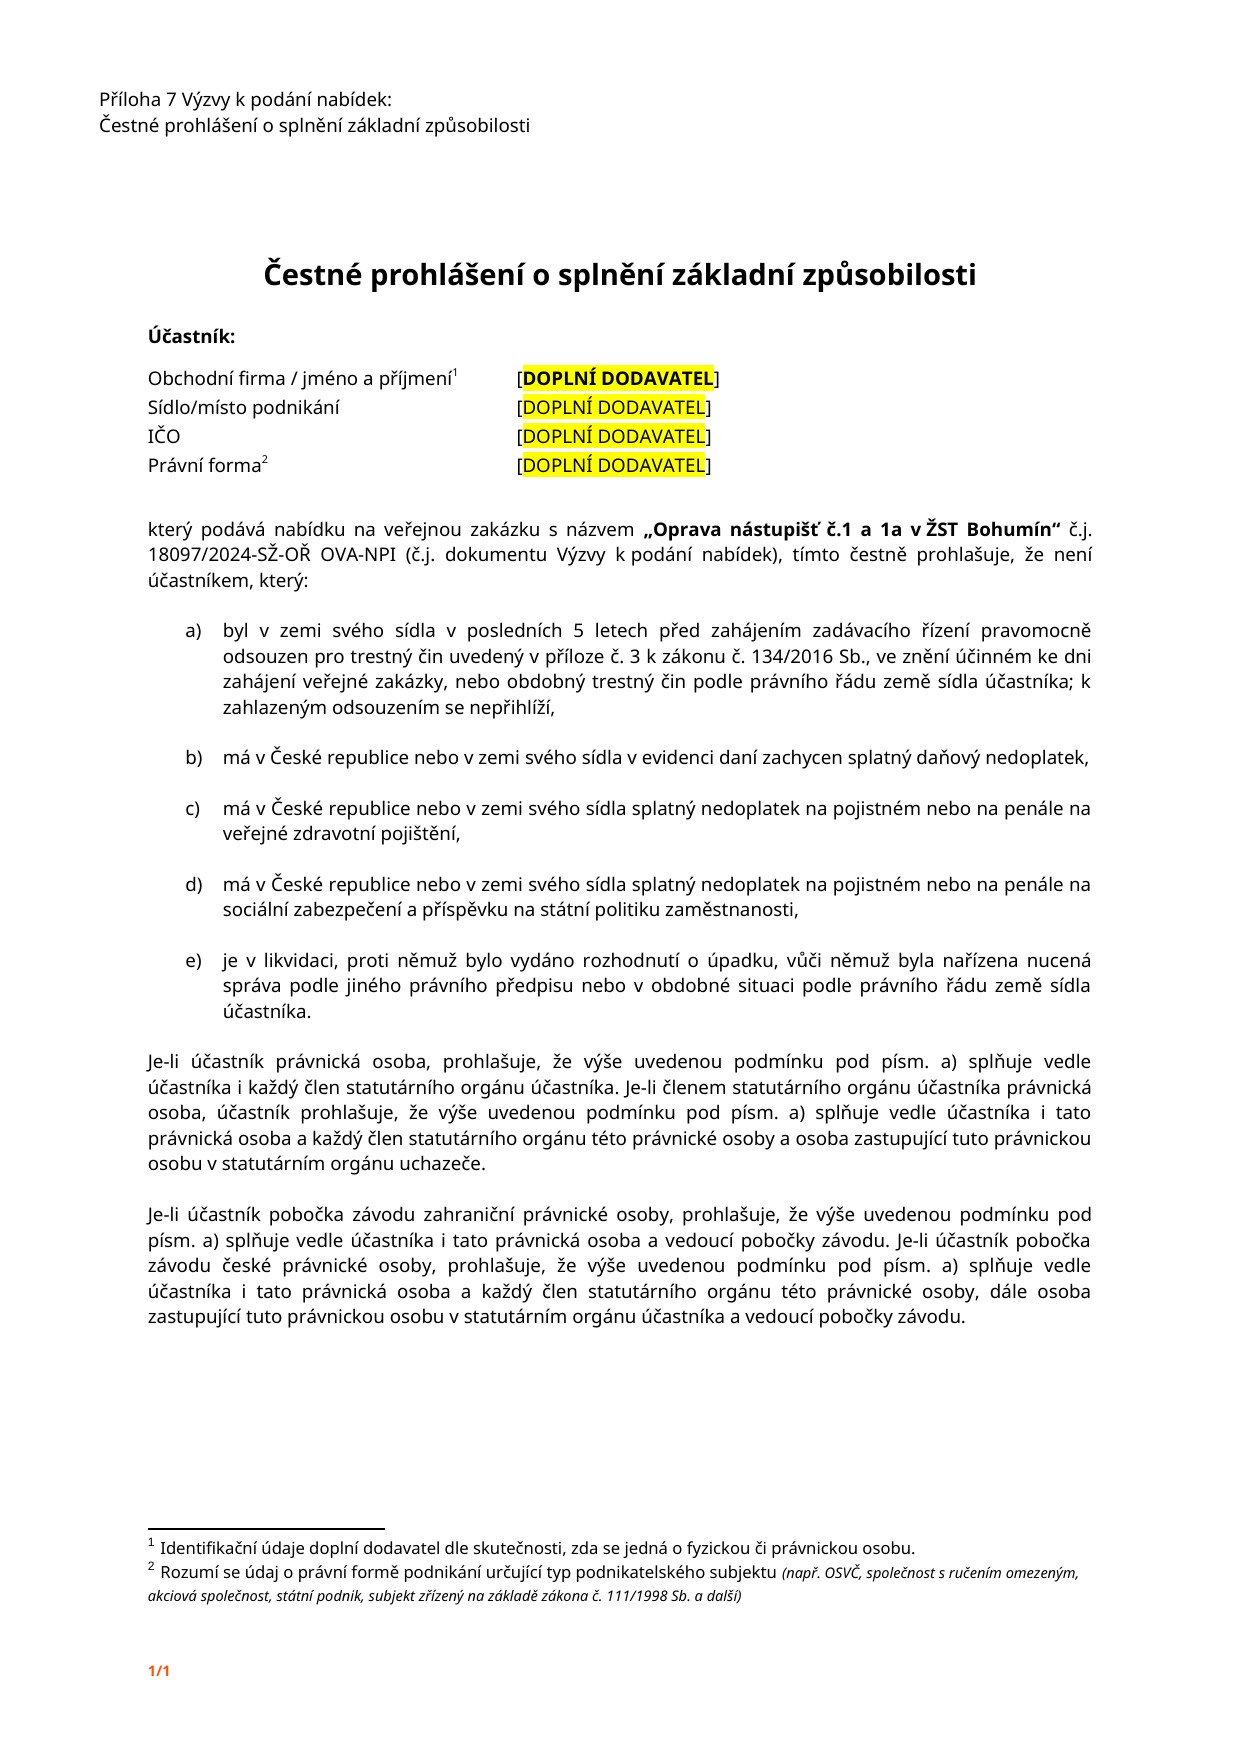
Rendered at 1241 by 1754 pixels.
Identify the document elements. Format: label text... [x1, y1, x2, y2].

list byl v zemi svého sídla v posledních 5 letech před zahájením zadávacího řízení pravomocně odsouzen pro trestný čin uvedený v příloze č. 3 k zákonu č. 134/2016 Sb., ve znění účinném ke dni zahájení veřejné zakázky, nebo obdobný trestný čin podle právního řádu země sídla účastníka; k zahlazeným odsouzením se nepřihlíží, [185, 617, 1093, 719]
text který podává nabídku na veřejnou zakázku s názvem „Oprava nástupišť č.1 a 1a v ŽST Bohumín“ č.j. 18097/2024-SŽ-OŘ OVA-NPI (č.j. dokumentu Výzvy k podání nabídek), tímto čestně prohlašuje, že není účastníkem, který: [148, 516, 1093, 592]
text Je-li účastník pobočka závodu zahraniční právnické osoby, prohlašuje, že výše uvedenou podmínku pod písm. a) splňuje vedle účastníka i tato právnická osoba a vedoucí pobočky závodu. Je-li účastník pobočka závodu české právnické osoby, prohlašuje, že výše uvedenou podmínku pod písm. a) splňuje vedle účastníka i tato právnická osoba a každý člen statutárního orgánu této právnické osoby, dále osoba zastupující tuto právnickou osobu v statutárním orgánu účastníka a vedoucí pobočky závodu. [148, 1202, 1093, 1329]
title Čestné prohlášení o splnění základní způsobilosti [148, 254, 1093, 293]
text Účastník: [148, 318, 1093, 349]
text Sídlo/místo podnikání [DOPLNÍ DODAVATEL] [148, 391, 1093, 420]
text Právní forma [148, 449, 1093, 478]
list má v České republice nebo v zemi svého sídla splatný nedoplatek na pojistném nebo na penále na veřejné zdravotní pojištění, [185, 795, 1093, 846]
text IČO [148, 420, 1093, 449]
list má v České republice nebo v zemi svého sídla v evidenci daní zachycen splatný daňový nedoplatek, [185, 744, 1093, 770]
text Je-li účastník právnická osoba, prohlašuje, že výše uvedenou podmínku pod písm. a) splňuje vedle účastníka i každý člen statutárního orgánu účastníka. Je-li členem statutárního orgánu účastníka právnická osoba, účastník prohlašuje, že výše uvedenou podmínku pod písm. a) splňuje vedle účastníka i tato právnická osoba a každý člen statutárního orgánu této právnické osoby a osoba zastupující tuto právnickou osobu v statutárním orgánu uchazeče. [148, 1049, 1093, 1176]
list je v likvidaci, proti němuž bylo vydáno rozhodnutí o úpadku, vůči němuž byla nařízena nucená správa podle jiného právního předpisu nebo v obdobné situaci podle právního řádu země sídla účastníka. [185, 947, 1093, 1024]
text Obchodní firma / jméno a příjmení [148, 362, 1093, 391]
list má v České republice nebo v zemi svého sídla splatný nedoplatek na pojistném nebo na penále na sociální zabezpečení a příspěvku na státní politiku zaměstnanosti, [185, 871, 1093, 922]
